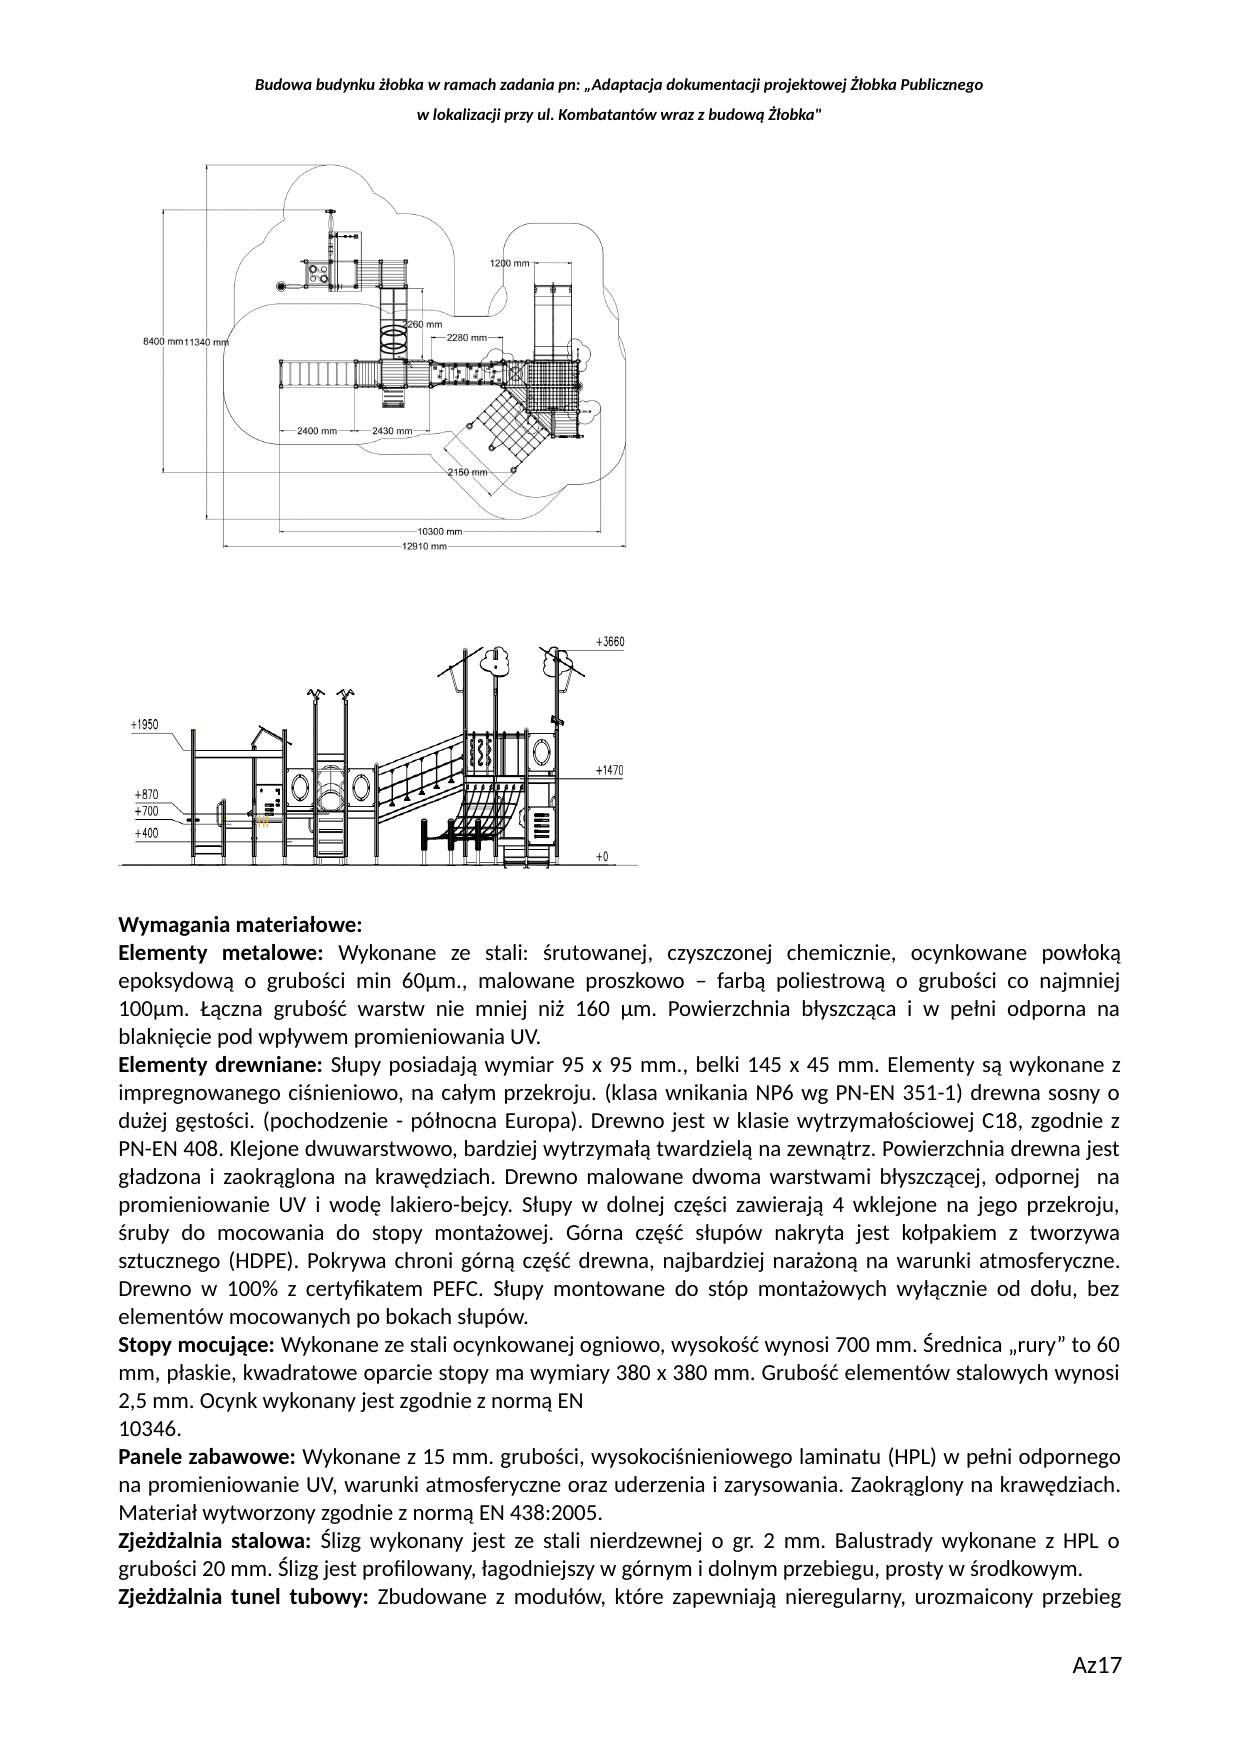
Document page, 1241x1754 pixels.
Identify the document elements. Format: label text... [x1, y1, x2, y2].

text Panele zabawowe: Wykonane z 15 mm. grubości, wysokociśnieniowego laminatu (HPL) w pełni odpornego na promieniowanie UV, warunki atmosferyczne oraz uderzenia i zarysowania. Zaokrąglony na krawędziach. Materiał wytworzony zgodnie z normą EN 438:2005. [118, 1442, 1122, 1526]
picture [118, 592, 639, 910]
text Elementy metalowe: Wykonane ze stali: śrutowanej, czyszczonej chemicznie, ocynkowane powłoką epoksydową o grubości min 60µm., malowane proszkowo – farbą poliestrową o grubości co najmniej 100µm. Łączna grubość warstw nie mniej niż 160 µm. Powierzchnia błyszcząca i w pełni odporna na blaknięcie pod wpływem promieniowania UV. [118, 938, 1122, 1050]
text Wymagania materiałowe: [118, 910, 1122, 938]
picture [121, 142, 669, 565]
text Zjeżdżalnia stalowa: Ślizg wykonany jest ze stali nierdzewnej o gr. 2 mm. Balustrady wykonane z HPL o grubości 20 mm. Ślizg jest profilowany, łagodniejszy w górnym i dolnym przebiegu, prosty w środkowym. [118, 1526, 1122, 1582]
text 10346. [118, 1414, 1122, 1442]
text Elementy drewniane: Słupy posiadają wymiar 95 x 95 mm., belki 145 x 45 mm. Elementy są wykonane z impregnowanego ciśnieniowo, na całym przekroju. (klasa wnikania NP6 wg PN-EN 351-1) drewna sosny o dużej gęstości. (pochodzenie - północna Europa). Drewno jest w klasie wytrzymałościowej C18, zgodnie z PN-EN 408. Klejone dwuwarstwowo, bardziej wytrzymałą twardzielą na zewnątrz. Powierzchnia drewna jest gładzona i zaokrąglona na krawędziach. Drewno malowane dwoma warstwami błyszczącej, odpornej na promieniowanie UV i wodę lakiero-bejcy. Słupy w dolnej części zawierają 4 wklejone na jego przekroju, śruby do mocowania do stopy montażowej. Górna część słupów nakryta jest kołpakiem z tworzywa sztucznego (HDPE). Pokrywa chroni górną część drewna, najbardziej narażoną na warunki atmosferyczne. Drewno w 100% z certyfikatem PEFC. Słupy montowane do stóp montażowych wyłącznie od dołu, bez elementów mocowanych po bokach słupów. [118, 1050, 1122, 1330]
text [118, 1582, 1122, 1610]
text Stopy mocujące: Wykonane ze stali ocynkowanej ogniowo, wysokość wynosi 700 mm. Średnica „rury” to 60 mm, płaskie, kwadratowe oparcie stopy ma wymiary 380 x 380 mm. Grubość elementów stalowych wynosi 2,5 mm. Ocynk wykonany jest zgodnie z normą EN [118, 1330, 1122, 1414]
